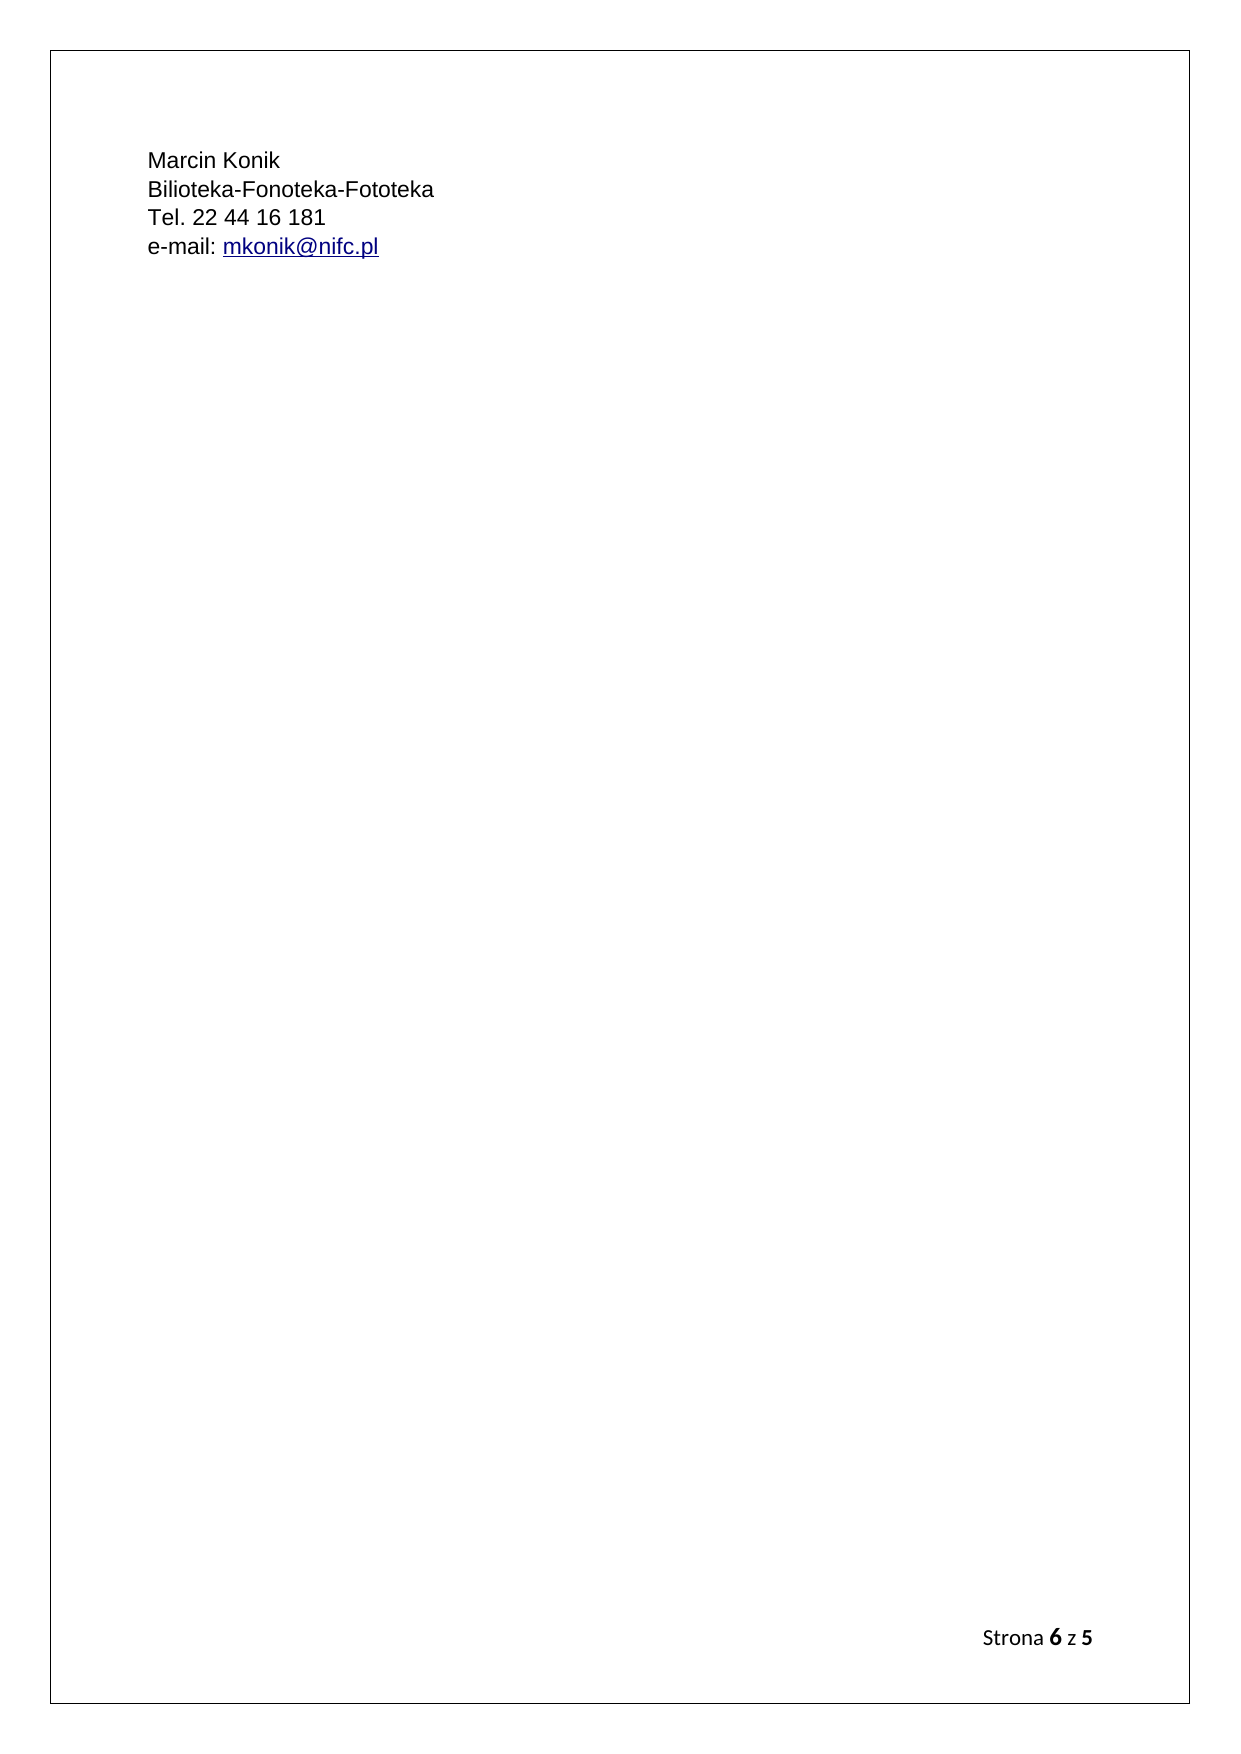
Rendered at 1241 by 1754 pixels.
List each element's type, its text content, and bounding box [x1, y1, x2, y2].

text Bilioteka-Fonoteka-Fototeka [147, 176, 1093, 202]
text Marcin Konik [147, 147, 1093, 174]
text Tel. 22 44 16 181 [147, 204, 1093, 231]
text e-mail: mkonik@nifc.pl [147, 233, 1093, 259]
